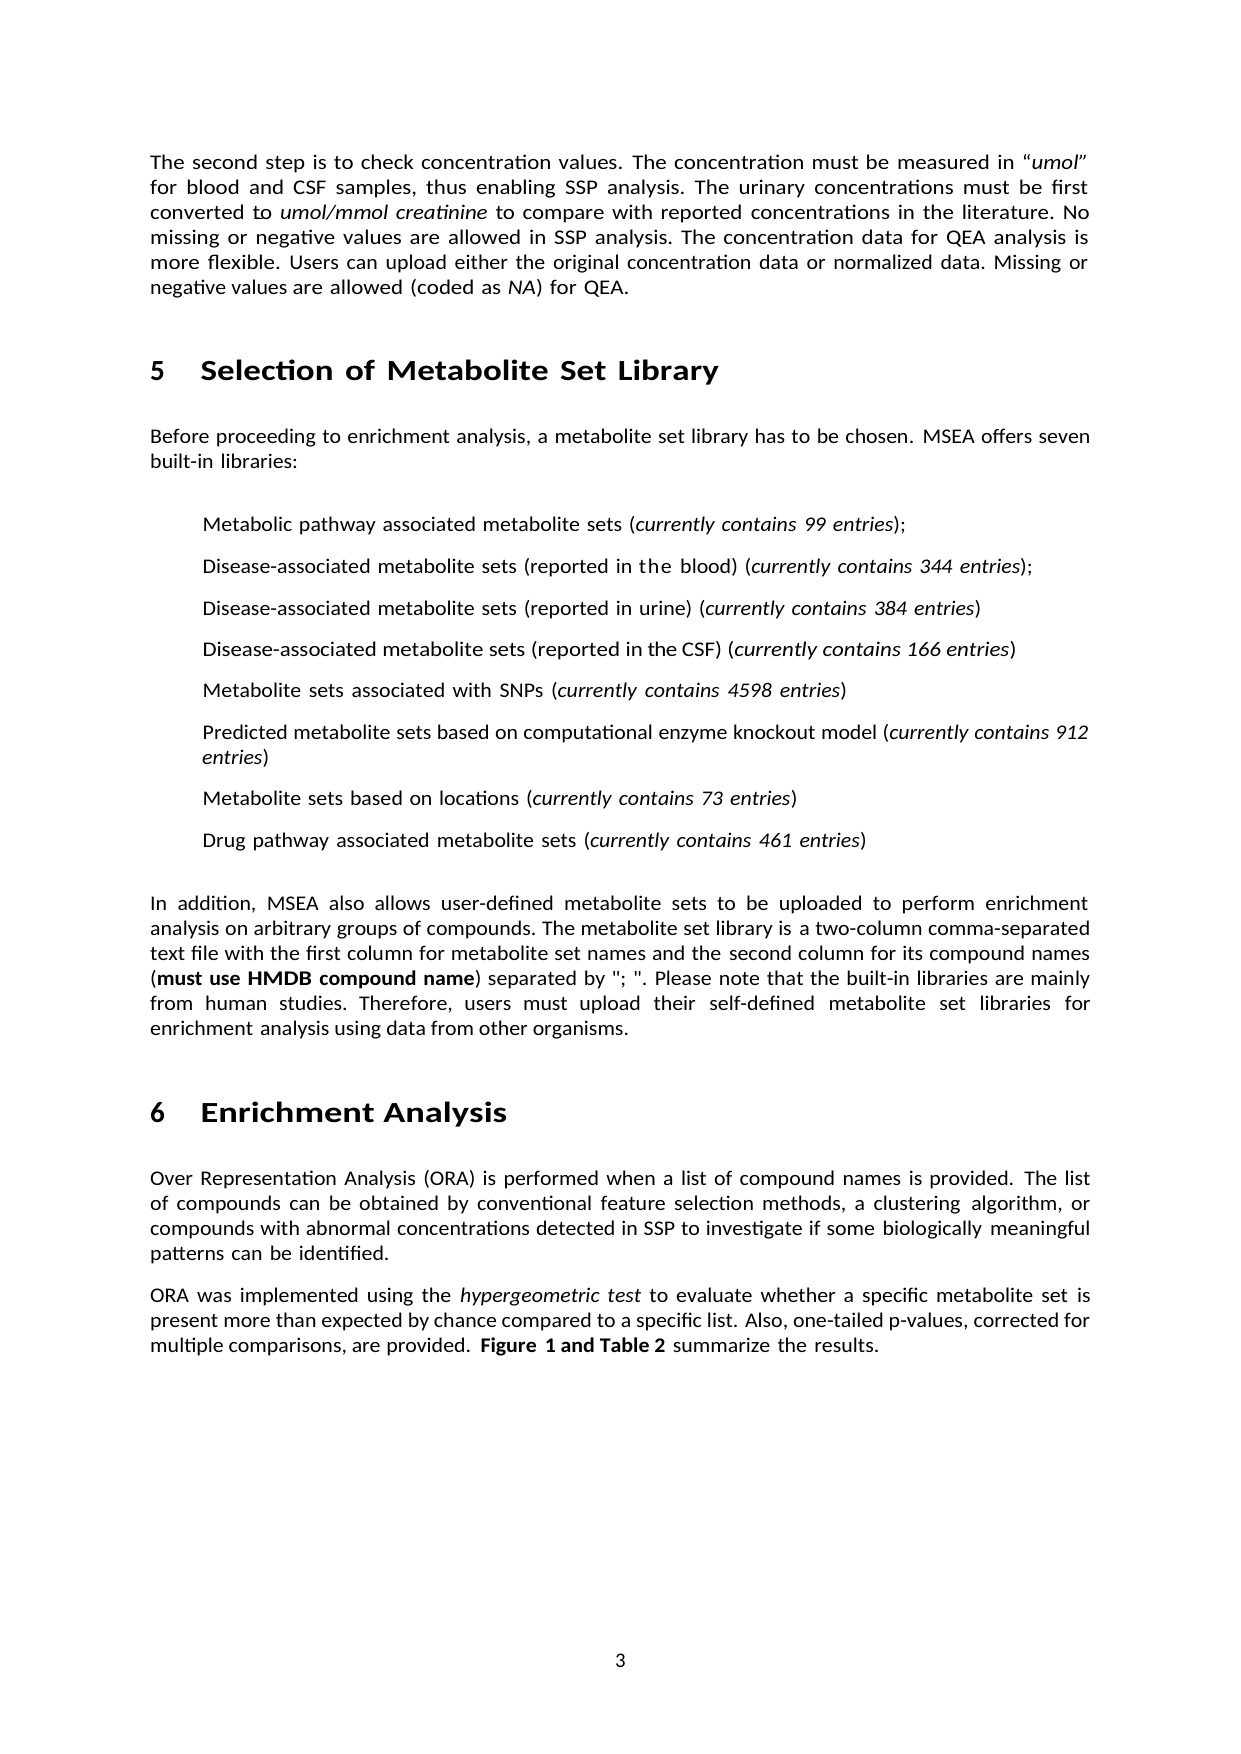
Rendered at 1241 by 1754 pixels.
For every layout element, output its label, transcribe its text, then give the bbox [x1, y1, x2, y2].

text Metabolite sets associated with SNPs (currently contains 4598 entries) [181, 678, 1240, 703]
text Disease-associated metabolite sets (reported in the CSF) (currently contains 166 entries) [181, 636, 1240, 662]
list Enrichment Analysis [150, 1094, 1240, 1129]
text Metabolite sets based on locations (currently contains 73 entries) [181, 786, 1240, 811]
text ORA was implemented using the hypergeometric test to evaluate whether a specific metabolite set is present more than expected by chance compared to a specific list. Also, one-tailed p-values, corrected for multiple comparisons, are provided. Figure 1 and Table 2 summarize the results. [150, 1283, 1090, 1358]
text Before proceeding to enrichment analysis, a metabolite set library has to be chosen. MSEA offers seven built-in libraries: [150, 424, 1090, 474]
text Disease-associated metabolite sets (reported in urine) (currently contains 384 entries) [181, 595, 1240, 620]
text Predicted metabolite sets based on computational enzyme knockout model (currently contains 912 entries) [181, 719, 1151, 769]
text Disease-associated metabolite sets (reported in the blood) (currently contains 344 entries); [181, 553, 1240, 579]
list Selection of Metabolite Set Library [150, 352, 1240, 388]
text Metabolic pathway associated metabolite sets (currently contains 99 entries); [181, 512, 1240, 537]
text In addition, MSEA also allows user-defined metabolite sets to be uploaded to perform enrichment analysis on arbitrary groups of compounds. The metabolite set library is a two-column comma-separated text file with the first column for metabolite set names and the second column for its compound names (must use HMDB compound name) separated by "; ". Please note that the built-in libraries are mainly from human studies. Therefore, users must upload their self-defined metabolite set libraries for enrichment analysis using data from other organisms. [150, 891, 1090, 1041]
text Drug pathway associated metabolite sets (currently contains 461 entries) [181, 827, 1240, 853]
text The second step is to check concentration values. The concentration must be measured in “umol” for blood and CSF samples, thus enabling SSP analysis. The urinary concentrations must be first converted to umol/mmol creatinine to compare with reported concentrations in the literature. No missing or negative values are allowed in SSP analysis. The concentration data for QEA analysis is more flexible. Users can upload either the original concentration data or normalized data. Missing or negative values are allowed (coded as NA) for QEA. [150, 149, 1090, 299]
text Over Representation Analysis (ORA) is performed when a list of compound names is provided. The list of compounds can be obtained by conventional feature selection methods, a clustering algorithm, or compounds with abnormal concentrations detected in SSP to investigate if some biologically meaningful patterns can be identified. [150, 1165, 1090, 1265]
